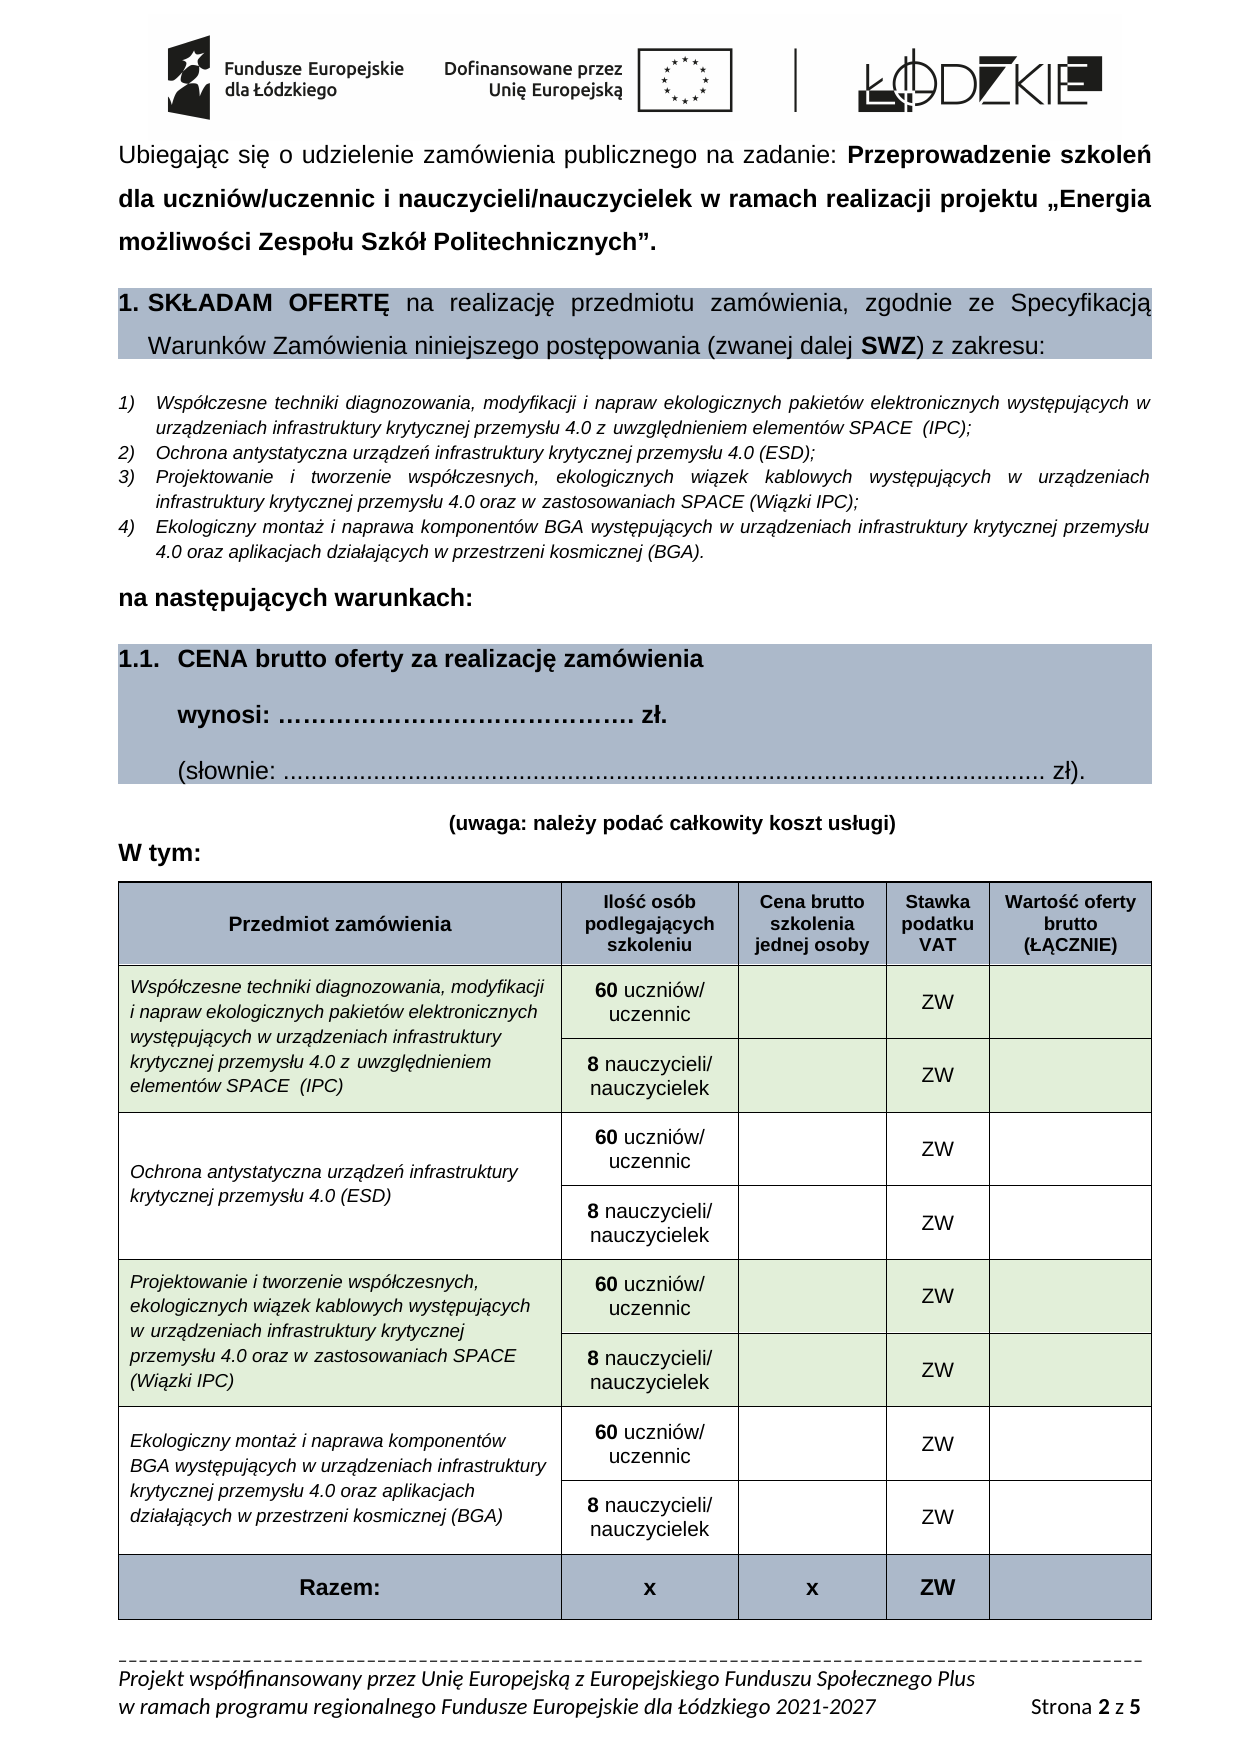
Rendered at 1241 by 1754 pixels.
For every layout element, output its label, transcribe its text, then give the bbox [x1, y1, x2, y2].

table_cell [739, 1481, 886, 1553]
table_cell ZW [887, 1039, 989, 1112]
table_cell 60 uczniów/ uczennic [562, 1260, 738, 1332]
table_cell [990, 1555, 1151, 1619]
table_cell [739, 1186, 886, 1259]
table_cell [739, 1039, 886, 1112]
list Projektowanie i tworzenie współczesnych, ekologicznych wiązek kablowych występujących w urządzeniach infrastruktury krytycznej przemysłu 4.0 oraz w zastosowaniach SPACE (Wiązki IPC); [118, 466, 1152, 513]
table_cell [739, 966, 886, 1038]
table_cell 60 uczniów/ uczennic [562, 966, 738, 1038]
table_cell ZW [887, 1113, 989, 1185]
list Ekologiczny montaż i naprawa komponentów BGA występujących w urządzeniach infrastruktury krytycznej przemysłu 4.0 oraz aplikacjach działających w przestrzeni kosmicznej (BGA). [118, 516, 1152, 562]
table_cell [990, 1481, 1151, 1553]
list SKŁADAM OFERTĘ na realizację przedmiotu zamówienia, zgodnie ze Specyfikacją Warunków Zamówienia niniejszego postępowania (zwanej dalej SWZ) z zakresu: [118, 288, 1152, 359]
list W tym: [118, 838, 1152, 867]
table_cell [739, 1260, 886, 1332]
table_cell Ochrona antystatyczna urządzeń infrastruktury krytycznej przemysłu 4.0 (ESD) [119, 1113, 561, 1259]
text wynosi: ……………………………………. zł. [118, 700, 1152, 729]
table_cell Razem: [119, 1555, 561, 1619]
list Ubiegając się o udzielenie zamówienia publicznego na zadanie: Przeprowadzenie szkoleń dla uczniów/uczennic i nauczycieli/nauczycielek w ramach realizacji projektu „Energia możliwości Zespołu Szkół Politechnicznych”. [118, 140, 1152, 255]
table_cell x [562, 1555, 738, 1619]
table_header Wartość oferty brutto (ŁĄCZNIE) [990, 883, 1151, 964]
table_cell [990, 1334, 1151, 1406]
list Ochrona antystatyczna urządzeń infrastruktury krytycznej przemysłu 4.0 (ESD); [118, 441, 1152, 463]
list na następujących warunkach: [118, 583, 1152, 612]
table_cell 8 nauczycieli/ nauczycielek [562, 1039, 738, 1112]
table_cell 60 uczniów/ uczennic [562, 1407, 738, 1480]
table_cell ZW [887, 966, 989, 1038]
table_cell Projektowanie i tworzenie współczesnych, ekologicznych wiązek kablowych występujących w urządzeniach infrastruktury krytycznej przemysłu 4.0 oraz w zastosowaniach SPACE (Wiązki IPC) [119, 1260, 561, 1406]
table_header Przedmiot zamówienia [119, 883, 561, 964]
table_cell Współczesne techniki diagnozowania, modyfikacji i napraw ekologicznych pakietów elektronicznych występujących w urządzeniach infrastruktury krytycznej przemysłu 4.0 z uwzględnieniem elementów SPACE (IPC) [119, 966, 561, 1112]
table_cell [990, 1039, 1151, 1112]
table_cell [990, 1260, 1151, 1332]
table_cell [990, 1113, 1151, 1185]
table_cell ZW [887, 1555, 989, 1619]
table_cell [990, 1186, 1151, 1259]
table_cell ZW [887, 1407, 989, 1480]
table_cell 8 nauczycieli/ nauczycielek [562, 1334, 738, 1406]
table_cell 8 nauczycieli/ nauczycielek [562, 1186, 738, 1259]
list CENA brutto oferty za realizację zamówienia [118, 644, 1152, 673]
table_cell ZW [887, 1260, 989, 1332]
table_cell [739, 1407, 886, 1480]
table_cell [739, 1334, 886, 1406]
table_header Stawka podatku VAT [887, 883, 989, 964]
table_cell Ekologiczny montaż i naprawa komponentów BGA występujących w urządzeniach infrastruktury krytycznej przemysłu 4.0 oraz aplikacjach działających w przestrzeni kosmicznej (BGA) [119, 1407, 561, 1553]
table_cell 60 uczniów/ uczennic [562, 1113, 738, 1185]
list (uwaga: należy podać całkowity koszt usługi) [193, 811, 1152, 835]
table_cell ZW [887, 1186, 989, 1259]
table_header Cena brutto szkolenia jednej osoby [739, 883, 886, 964]
table_cell [990, 966, 1151, 1038]
list Współczesne techniki diagnozowania, modyfikacji i napraw ekologicznych pakietów elektronicznych występujących w urządzeniach infrastruktury krytycznej przemysłu 4.0 z uwzględnieniem elementów SPACE (IPC); [118, 392, 1152, 438]
table_cell [739, 1113, 886, 1185]
picture [147, 14, 1123, 141]
table_cell ZW [887, 1481, 989, 1553]
table_cell x [739, 1555, 886, 1619]
table_cell ZW [887, 1334, 989, 1406]
table_header Ilość osób podlegających szkoleniu [562, 883, 738, 964]
table_cell [990, 1407, 1151, 1480]
list (słownie: .............................................................................................................. zł). [118, 756, 1152, 784]
table_cell 8 nauczycieli/ nauczycielek [562, 1481, 738, 1553]
